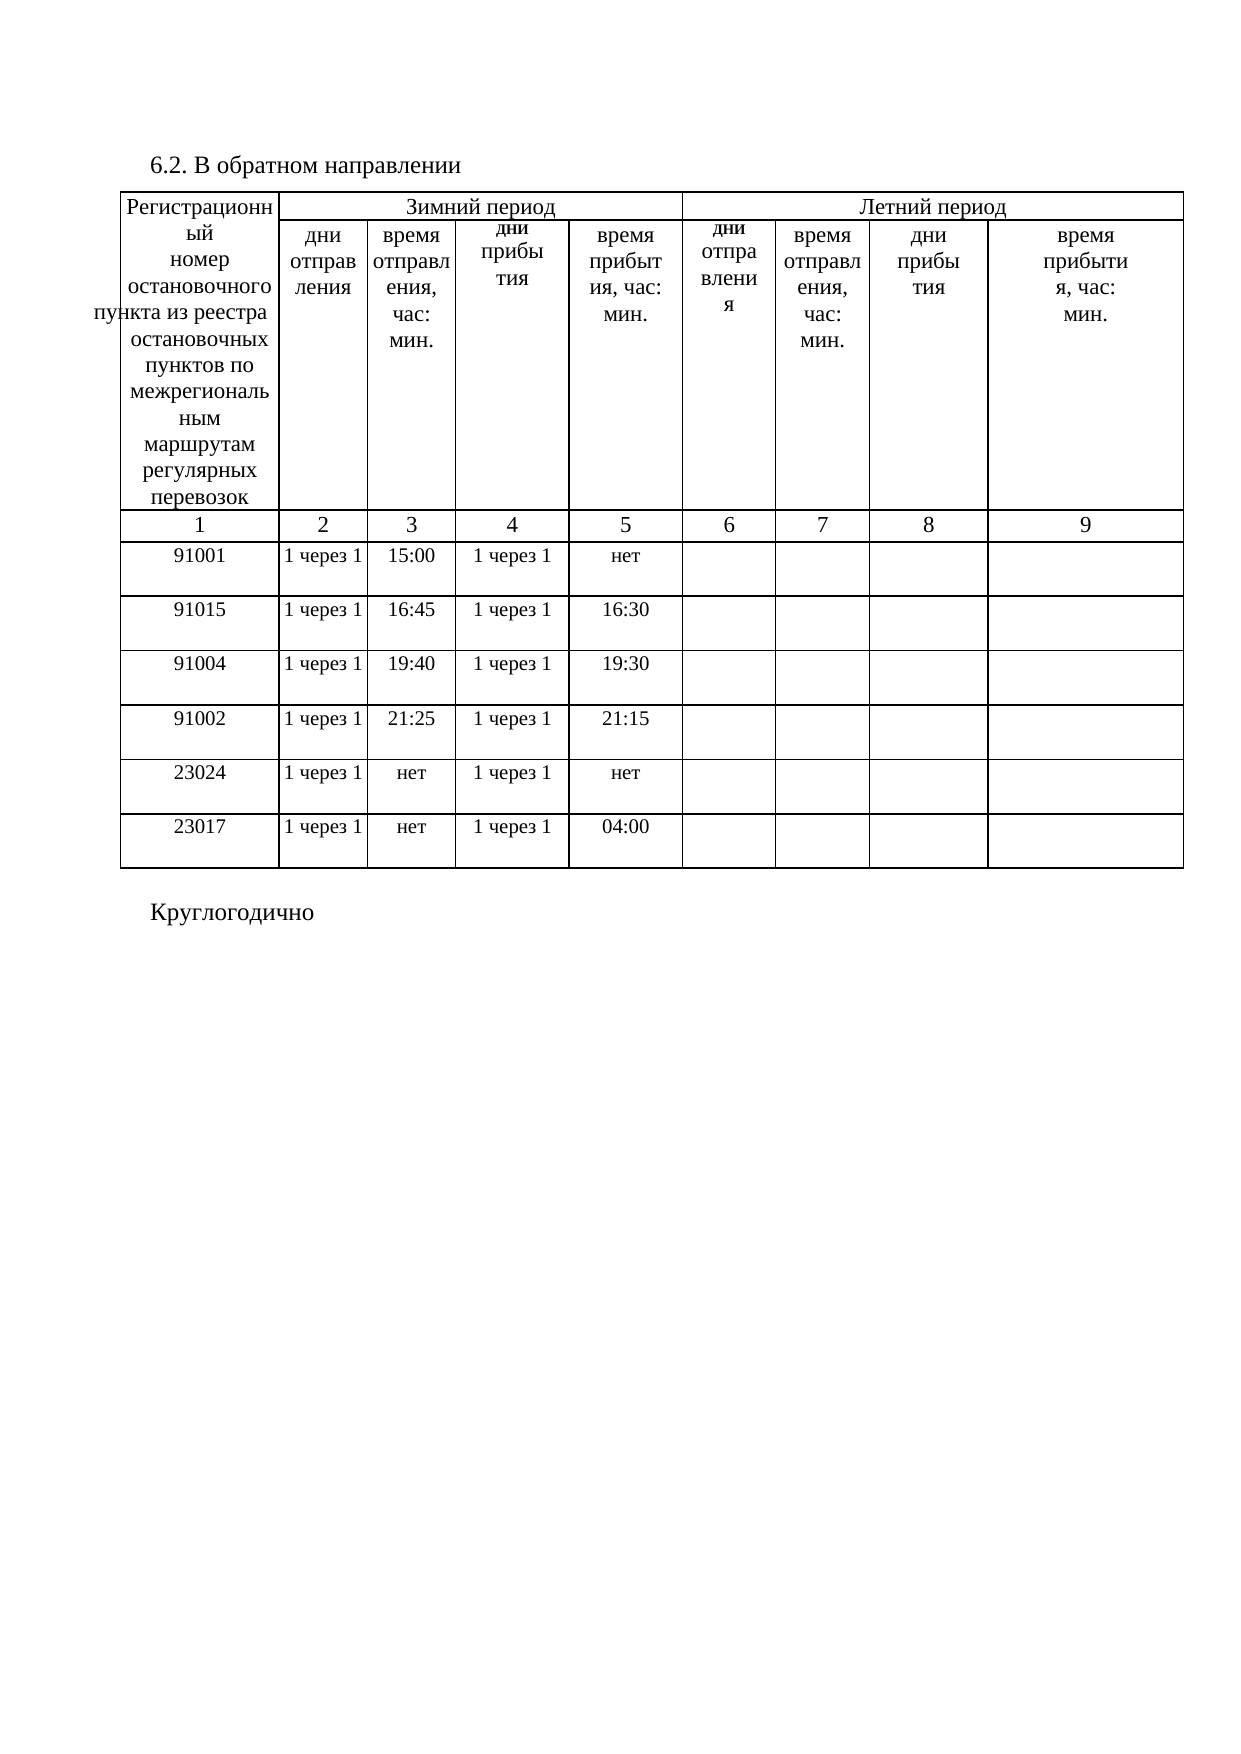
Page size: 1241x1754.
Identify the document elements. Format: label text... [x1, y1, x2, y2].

table_cell 19:30 [570, 651, 682, 704]
table_cell 8 [870, 511, 987, 541]
table_cell [989, 597, 1183, 650]
table_cell 04:00 [570, 815, 682, 867]
table_cell 23017 [121, 815, 278, 867]
table_cell [989, 543, 1183, 595]
table_cell [870, 651, 987, 704]
table_cell [776, 651, 869, 704]
table_cell [870, 760, 987, 813]
table_cell 1 через 1 [456, 760, 568, 813]
table_cell время прибыт ия, час: мин. [570, 221, 682, 509]
table_cell нет [570, 543, 682, 595]
text Круглогодично [150, 897, 1090, 926]
table_cell 6 [683, 511, 775, 541]
table_cell 1 через 1 [280, 815, 367, 867]
table_cell время отправл ения, час: мин. [776, 221, 869, 509]
table_cell [989, 706, 1183, 758]
table_cell ДНИ прибы тия [456, 221, 568, 509]
table_cell 91002 [121, 706, 278, 758]
table_cell время прибыти я, час: мин. [989, 221, 1183, 509]
table_cell нет [368, 760, 455, 813]
table_cell [776, 706, 869, 758]
table_cell 1 через 1 [456, 815, 568, 867]
table_cell ДНИ отпра влени я [683, 221, 775, 509]
table_cell [870, 706, 987, 758]
table_cell 7 [776, 511, 869, 541]
table_cell 16:30 [570, 597, 682, 650]
table_cell 1 через 1 [456, 651, 568, 704]
table_cell [989, 760, 1183, 813]
table_cell 19:40 [368, 651, 455, 704]
table_cell 21:15 [570, 706, 682, 758]
table_cell 21:25 [368, 706, 455, 758]
table_cell [870, 597, 987, 650]
table_cell нет [570, 760, 682, 813]
table_cell 2 [280, 511, 367, 541]
table_cell 1 через 1 [280, 760, 367, 813]
table_cell [776, 597, 869, 650]
table_cell [989, 651, 1183, 704]
table_cell 3 [368, 511, 455, 541]
table_cell 5 [570, 511, 682, 541]
table_cell [870, 543, 987, 595]
table_header Летний период [683, 193, 1183, 219]
table_cell 1 через 1 [280, 651, 367, 704]
table_cell [683, 760, 775, 813]
table_cell 1 [121, 511, 278, 541]
text 6.2. В обратном направлении [150, 150, 1090, 179]
table_cell 23024 [121, 760, 278, 813]
table_cell [683, 651, 775, 704]
table_cell [776, 760, 869, 813]
table_header Регистрационный номер остановочного пункта из реестра остановочных пунктов по межрегиональным маршрутам регулярных перевозок [121, 193, 278, 509]
table_cell 1 через 1 [456, 543, 568, 595]
table_cell 16:45 [368, 597, 455, 650]
table_cell 1 через 1 [456, 597, 568, 650]
table_cell [870, 815, 987, 867]
table_cell [776, 815, 869, 867]
table_cell [683, 543, 775, 595]
table_cell 15:00 [368, 543, 455, 595]
table_cell 1 через 1 [456, 706, 568, 758]
table_header Зимний период [280, 193, 682, 219]
table_cell 91001 [121, 543, 278, 595]
table_cell дни отправ ления [280, 221, 367, 509]
table_cell 91004 [121, 651, 278, 704]
table_cell 1 через 1 [280, 597, 367, 650]
table_cell дни прибы тия [870, 221, 987, 509]
table_cell 9 [989, 511, 1183, 541]
table_cell [776, 543, 869, 595]
table_cell [683, 706, 775, 758]
table_cell [683, 815, 775, 867]
table_cell время отправл ения, час: мин. [368, 221, 455, 509]
table_cell 91015 [121, 597, 278, 650]
table_cell нет [368, 815, 455, 867]
table_cell [683, 597, 775, 650]
table_cell [989, 815, 1183, 867]
table_cell 1 через 1 [280, 706, 367, 758]
table_cell 1 через 1 [280, 543, 367, 595]
table_cell 4 [456, 511, 568, 541]
